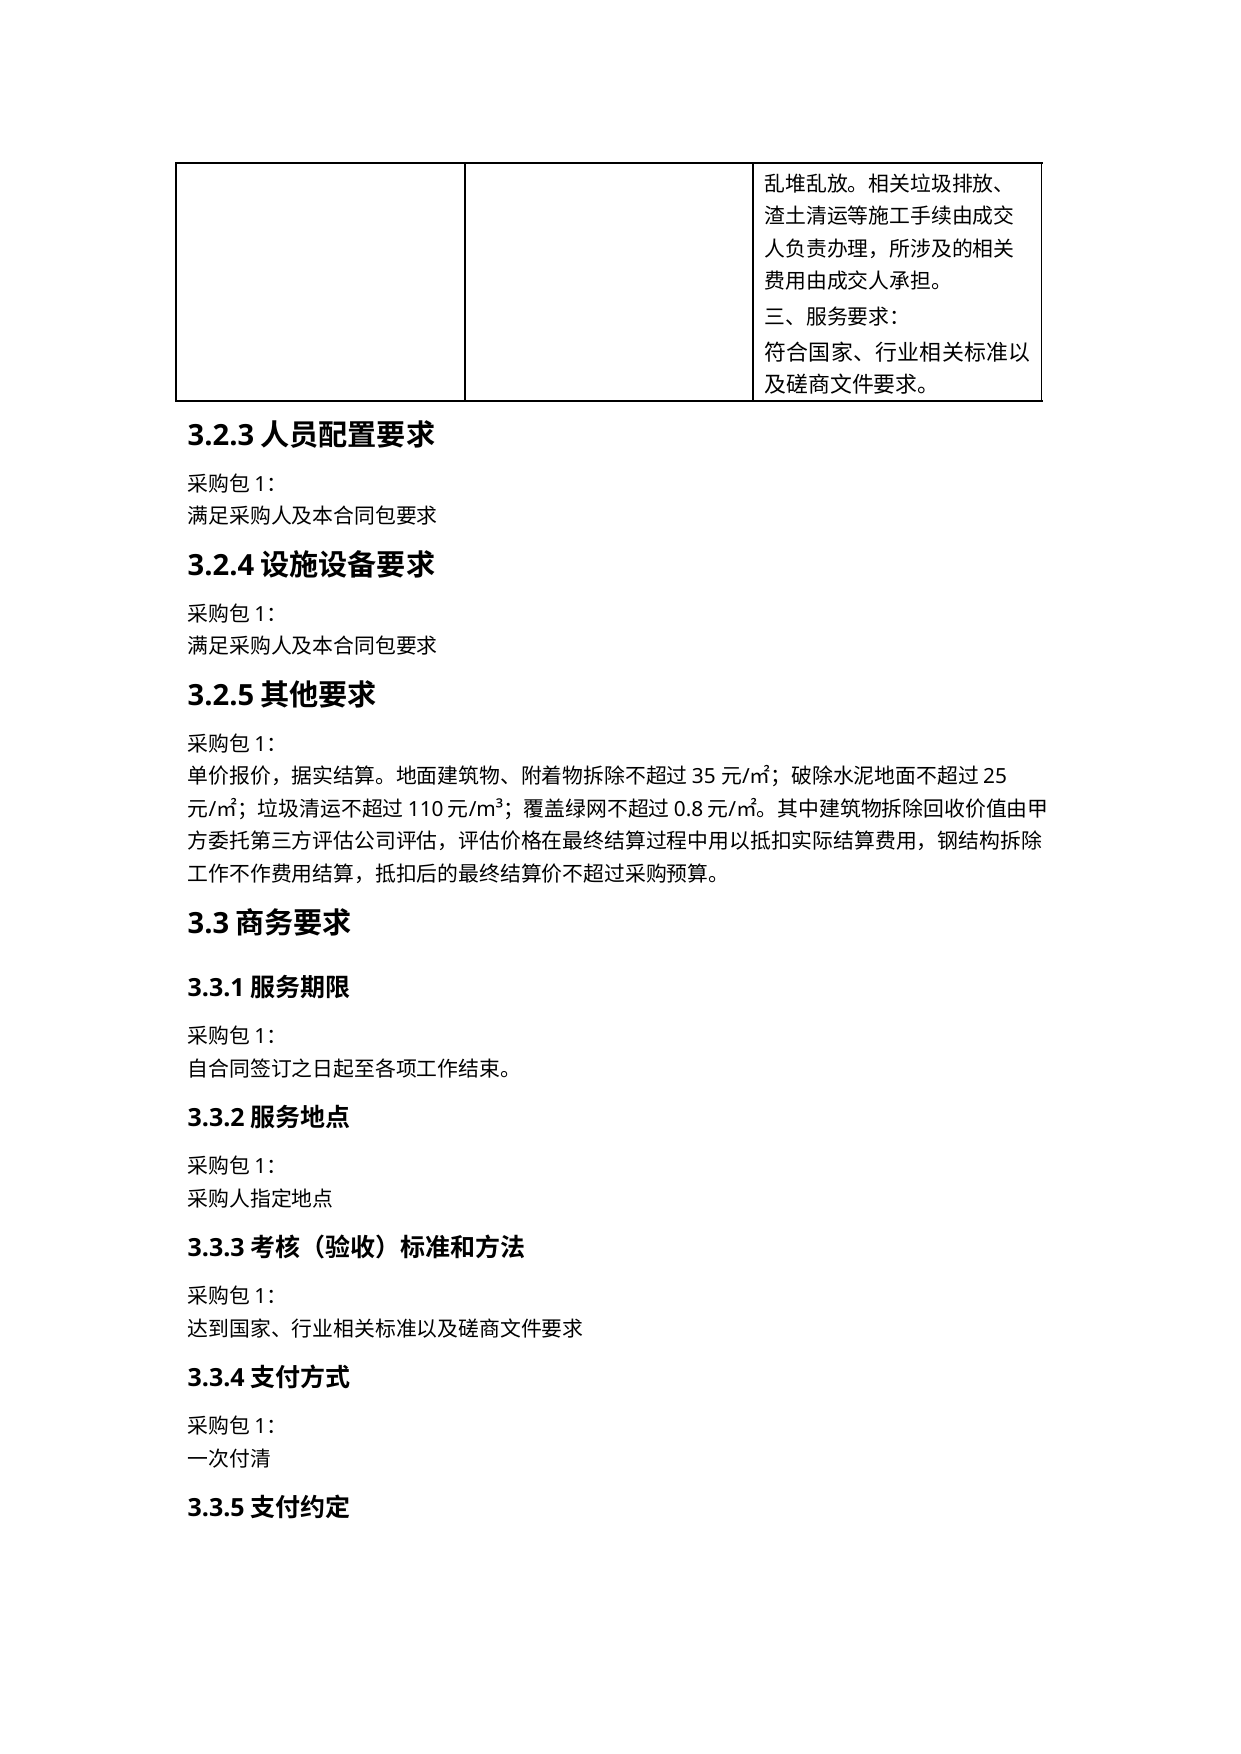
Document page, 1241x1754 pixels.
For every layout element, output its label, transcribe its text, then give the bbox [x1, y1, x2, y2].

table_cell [754, 164, 1041, 400]
text 3.2.4设施设备要求 [187, 532, 1053, 597]
text 3.3.4支付方式 [187, 1344, 1053, 1409]
text 3.3商务要求 [187, 889, 1053, 954]
text 采购包1： [187, 1279, 1053, 1312]
text 采购包1： [187, 727, 1053, 759]
text 一次付清 [187, 1442, 1053, 1474]
text 满足采购人及本合同包要求 [187, 499, 1053, 532]
text 达到国家、行业相关标准以及磋商文件要求 [187, 1312, 1053, 1344]
text 3.3.1服务期限 [187, 954, 1053, 1019]
table_cell [466, 164, 752, 400]
text 3.3.3考核（验收）标准和方法 [187, 1214, 1053, 1279]
text 3.2.5其他要求 [187, 662, 1053, 727]
table_cell 1 [177, 164, 464, 400]
text 满足采购人及本合同包要求 [187, 629, 1053, 662]
text 采购人指定地点 [187, 1182, 1053, 1214]
text 3.2.3人员配置要求 [187, 402, 1053, 467]
text 3.3.2服务地点 [187, 1084, 1053, 1149]
text 3.3.5支付约定 [187, 1474, 1053, 1539]
text 采购包1： [187, 1019, 1053, 1052]
text 采购包1： [187, 1409, 1053, 1442]
text 采购包1： [187, 1149, 1053, 1182]
text 采购包1： [187, 597, 1053, 629]
text 自合同签订之日起至各项工作结束。 [187, 1052, 1053, 1084]
text 采购包1： [187, 467, 1053, 499]
text 单价报价，据实结算。地面建筑物、附着物拆除不超过35 元/㎡；破除水泥地面不超过25 元/㎡；垃圾清运不超过110元/m³；覆盖绿网不超过0.8元/㎡。其中建筑物拆除回收价值由甲方委托第三方评估公司评估，评估价格在最终结算过程中用以抵扣实际结算费用，钢结构拆除工作不作费用结算，抵扣后的最终结算价不超过采购预算。 [187, 759, 1053, 889]
